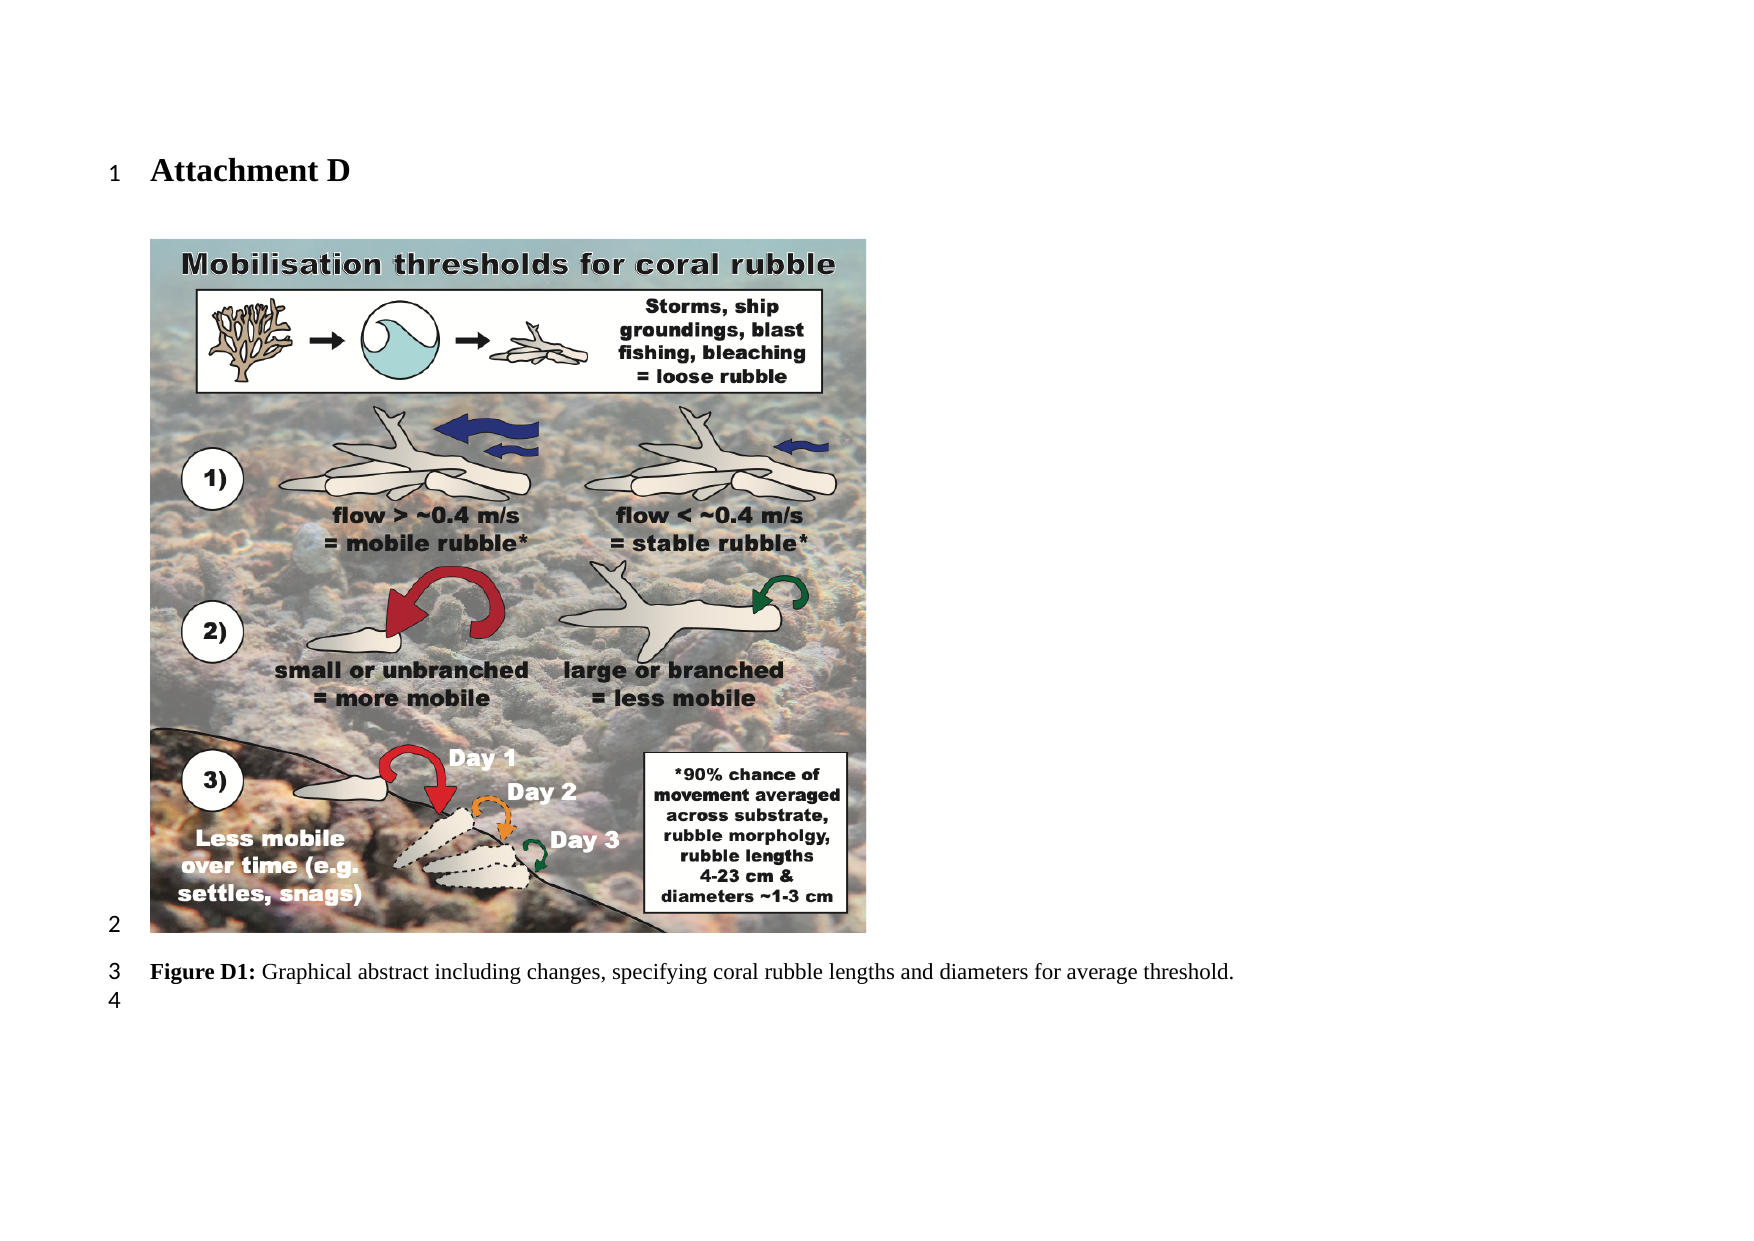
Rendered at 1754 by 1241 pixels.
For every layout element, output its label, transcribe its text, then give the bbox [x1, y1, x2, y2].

picture [150, 238, 867, 933]
text Attachment D [150, 150, 1604, 188]
text Figure D1: Graphical abstract including changes, specifying coral rubble lengths and diameters for average threshold. [150, 958, 1604, 984]
